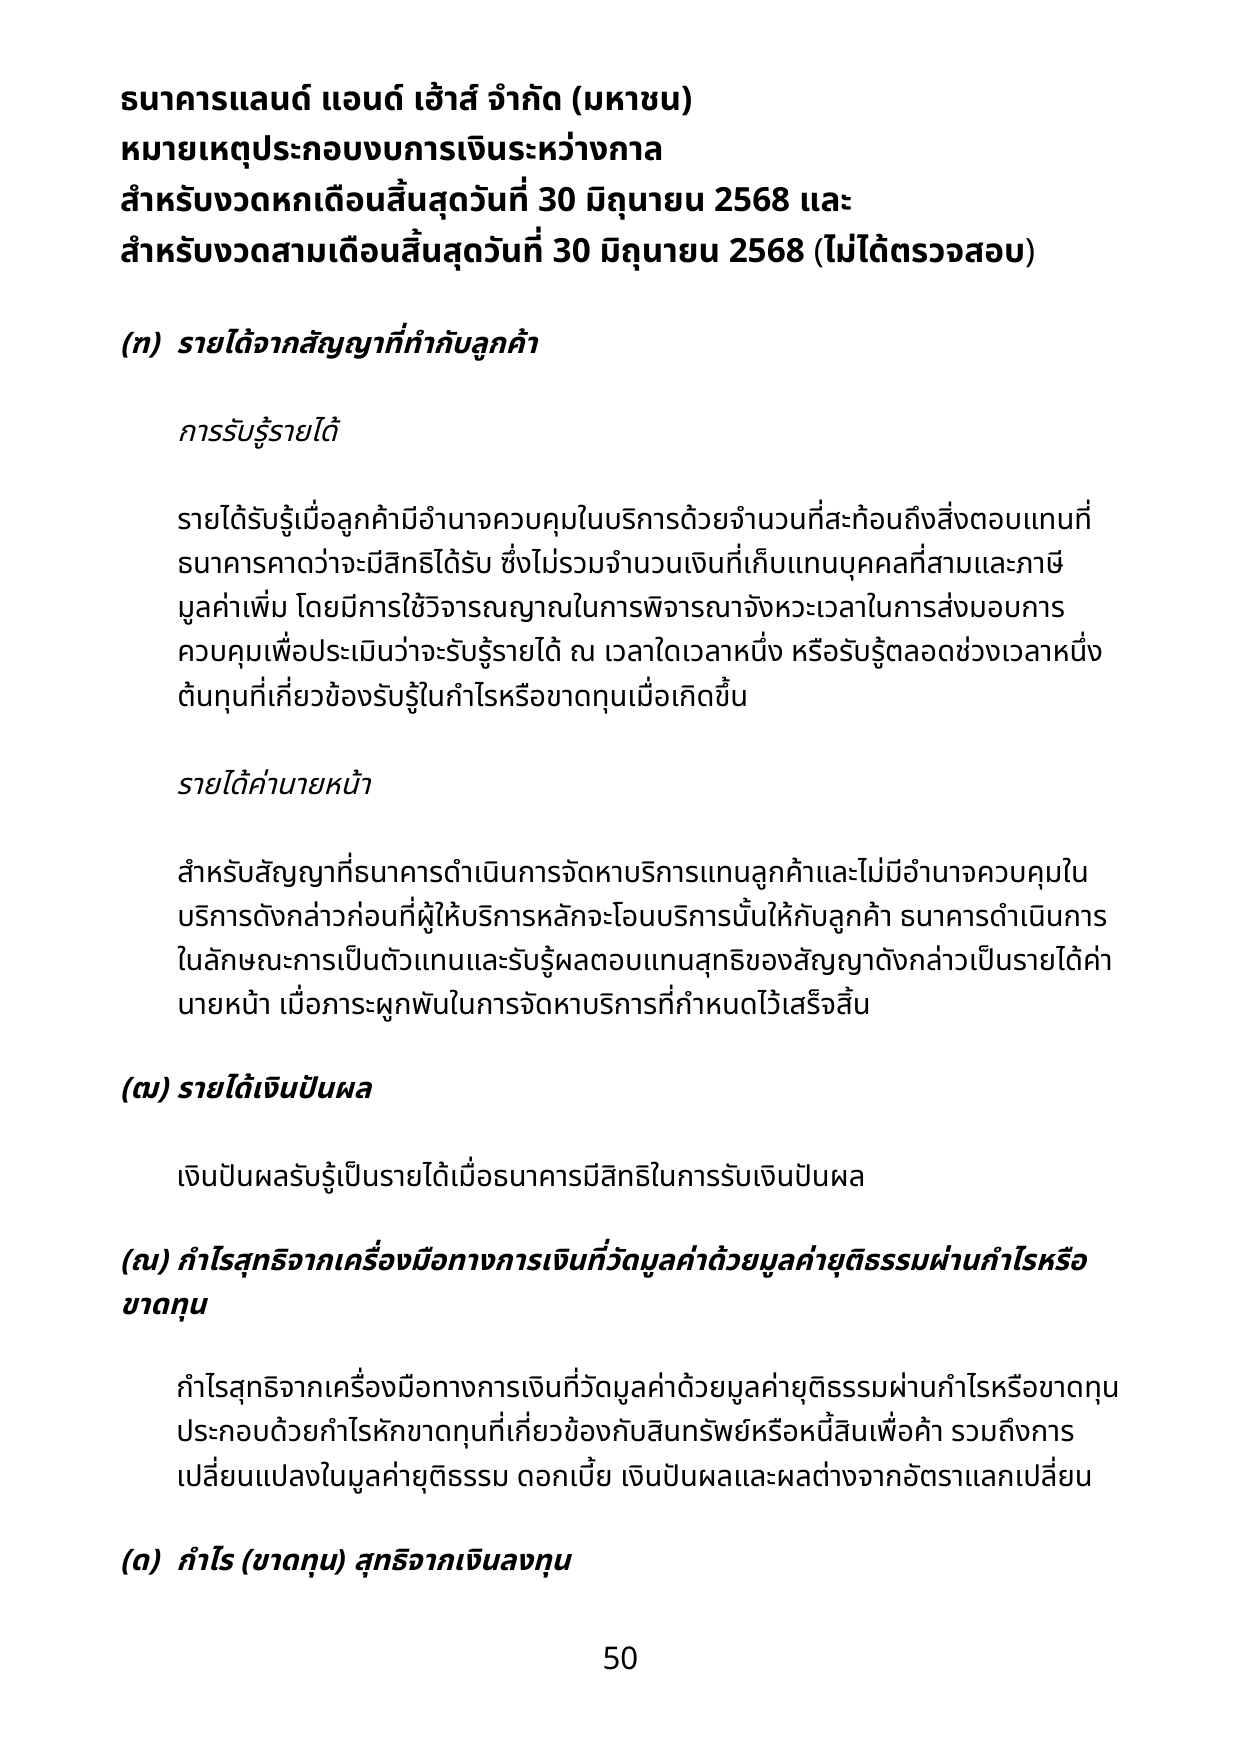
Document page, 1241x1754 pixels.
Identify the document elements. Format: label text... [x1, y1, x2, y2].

subtitle (ฑ) รายได้จากสัญญาที่ทำกับลูกค้า [120, 322, 1120, 367]
list เงินปันผลรับรู้เป็นรายได้เมื่อธนาคารมีสิทธิในการรับเงินปันผล [176, 1155, 1120, 1199]
subtitle (ด) กำไร (ขาดทุน) สุทธิจากเงินลงทุน [120, 1539, 1120, 1583]
text รายได้รับรู้เมื่อลูกค้ามีอำนาจควบคุมในบริการด้วยจำนวนที่สะท้อนถึงสิ่งตอบแทนที่ธนาคารคาดว่าจะมีสิทธิได้รับ ซึ่งไม่รวมจำนวนเงินที่เก็บแทนบุคคลที่สามและภาษีมูลค่าเพิ่ม โดยมีการใช้วิจารณญาณในการพิจารณาจังหวะเวลาในการส่งมอบการควบคุมเพื่อประเมินว่าจะรับรู้รายได้ ณ เวลาใดเวลาหนึ่ง หรือรับรู้ตลอดช่วงเวลาหนึ่ง ต้นทุนที่เกี่ยวข้องรับรู้ในกำไรหรือขาดทุนเมื่อเกิดขึ้น [177, 499, 1120, 719]
text การรับรู้รายได้ [177, 411, 1120, 455]
text สำหรับสัญญาที่ธนาคารดำเนินการจัดหาบริการแทนลูกค้าและไม่มีอำนาจควบคุมในบริการดังกล่าวก่อนที่ผู้ให้บริการหลักจะโอนบริการนั้นให้กับลูกค้า ธนาคารดำเนินการในลักษณะการเป็นตัวแทนและรับรู้ผลตอบแทนสุทธิของสัญญาดังกล่าวเป็นรายได้ค่านายหน้า เมื่อภาระผูกพันในการจัดหาบริการที่กำหนดไว้เสร็จสิ้น [177, 851, 1120, 1027]
list กำไรสุทธิจากเครื่องมือทางการเงินที่วัดมูลค่าด้วยมูลค่ายุติธรรมผ่านกำไรหรือขาดทุนประกอบด้วยกำไรหักขาดทุนที่เกี่ยวข้องกับสินทรัพย์หรือหนี้สินเพื่อค้า รวมถึงการเปลี่ยนแปลงในมูลค่ายุติธรรม ดอกเบี้ย เงินปันผลและผลต่างจากอัตราแลกเปลี่ยน [176, 1367, 1120, 1499]
text รายได้ค่านายหน้า [120, 763, 1122, 807]
subtitle (ฒ) รายได้เงินปันผล [120, 1067, 1120, 1111]
subtitle (ณ) กำไรสุทธิจากเครื่องมือทางการเงินที่วัดมูลค่าด้วยมูลค่ายุติธรรมผ่านกำไรหรือขาดทุน [120, 1239, 1120, 1327]
